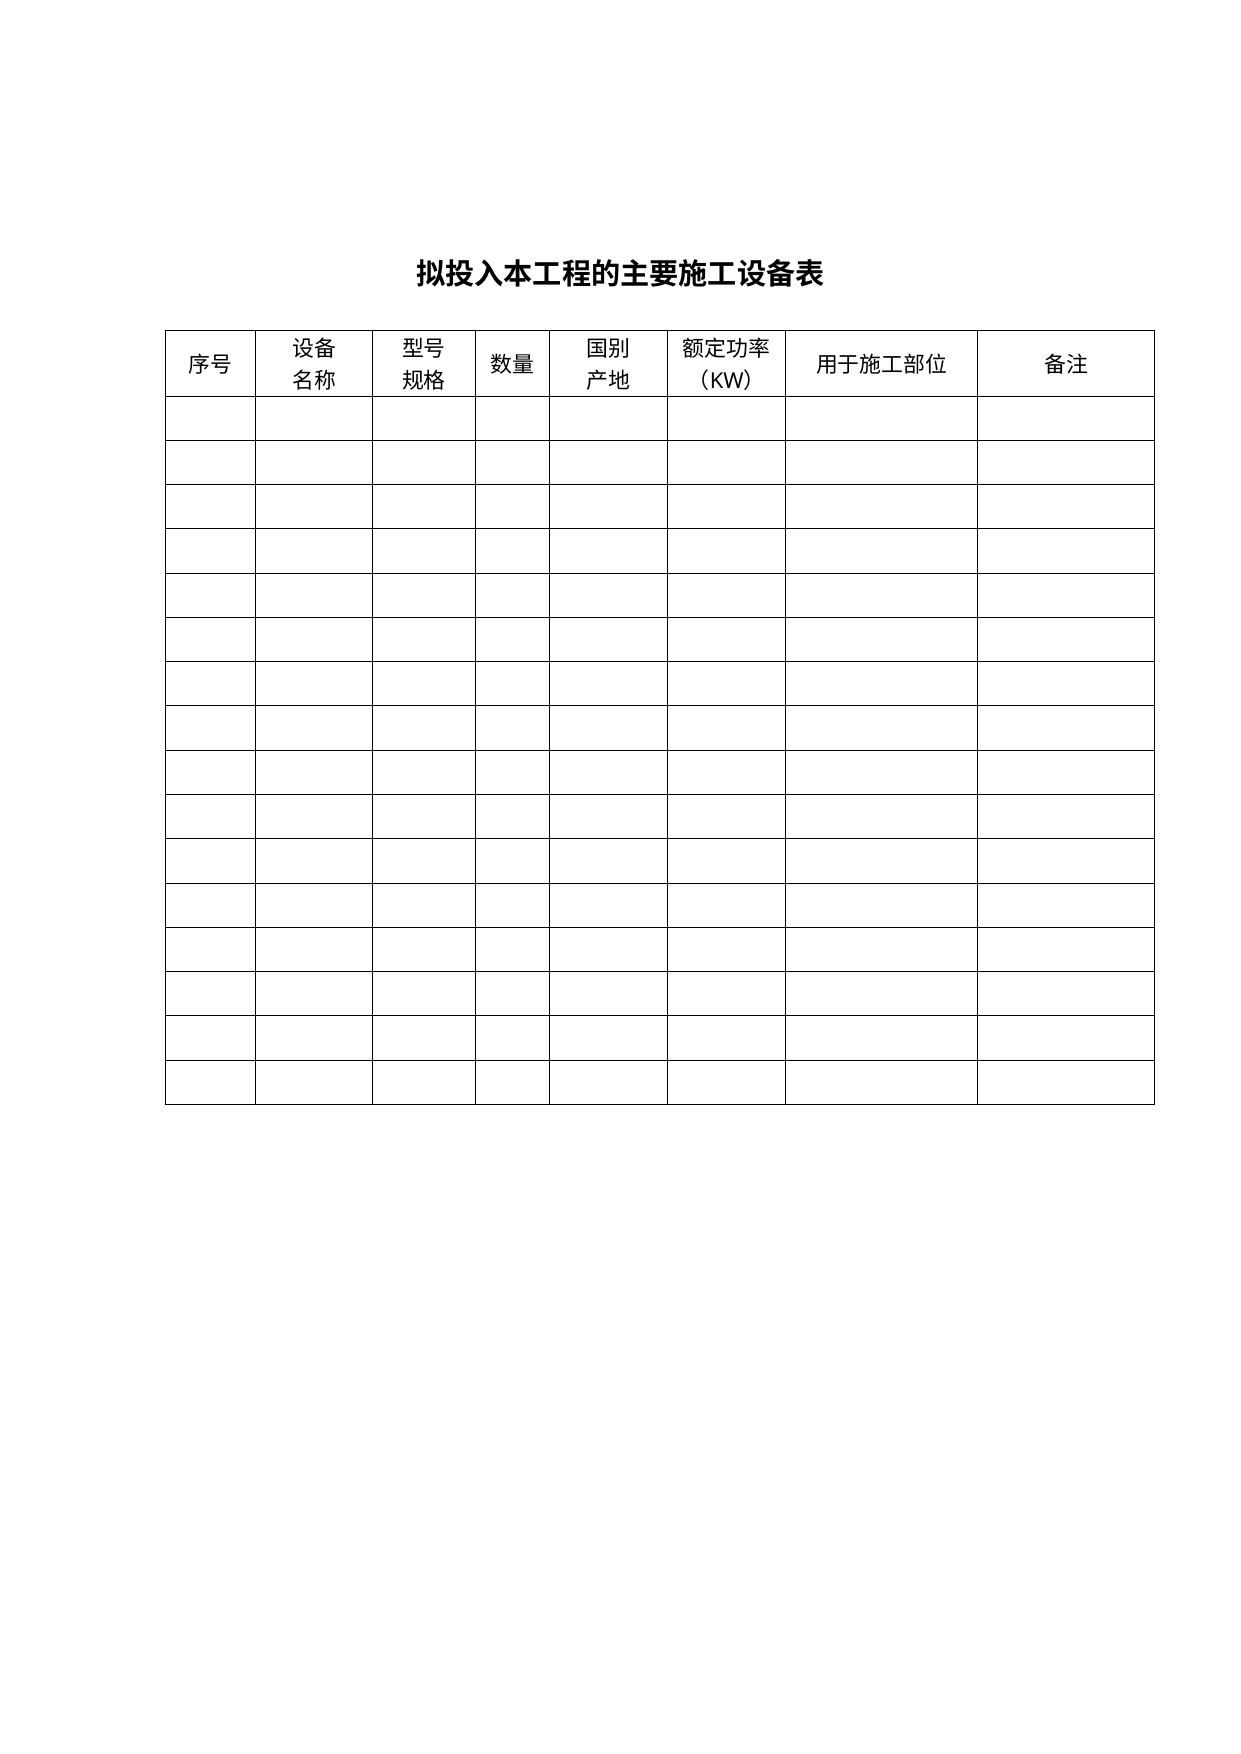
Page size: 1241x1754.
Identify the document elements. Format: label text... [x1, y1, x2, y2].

table_cell [166, 1061, 255, 1104]
table_cell [668, 618, 785, 661]
table_cell [256, 662, 372, 705]
table_cell [550, 529, 667, 573]
table_cell [668, 485, 785, 528]
table_cell [166, 751, 255, 794]
table_cell [668, 441, 785, 484]
table_cell [978, 529, 1154, 573]
table_cell [786, 751, 977, 794]
table_cell [476, 485, 549, 528]
table_cell [476, 529, 549, 573]
table_cell [978, 1061, 1154, 1104]
table_cell [166, 618, 255, 661]
table_cell [978, 662, 1154, 705]
table_cell [476, 574, 549, 617]
table_cell [550, 706, 667, 750]
table_cell [166, 529, 255, 573]
table_cell [166, 839, 255, 882]
table_cell [786, 884, 977, 927]
table_cell [786, 574, 977, 617]
table_cell [786, 795, 977, 838]
table_cell [476, 1061, 549, 1104]
table_cell [373, 574, 475, 617]
table_cell [256, 397, 372, 440]
table_cell [978, 574, 1154, 617]
table_header 数量 [476, 331, 549, 396]
table_cell [668, 1061, 785, 1104]
table_cell [373, 529, 475, 573]
table_cell [978, 751, 1154, 794]
table_cell [550, 972, 667, 1015]
table_cell [476, 751, 549, 794]
table_cell [166, 884, 255, 927]
table_cell [668, 529, 785, 573]
table_cell [786, 706, 977, 750]
table_cell [550, 618, 667, 661]
table_cell [550, 839, 667, 882]
table_cell [373, 706, 475, 750]
table_cell [373, 662, 475, 705]
table_cell [668, 839, 785, 882]
table_header 型号 规格 [373, 331, 475, 396]
table_cell [978, 397, 1154, 440]
table_cell [668, 662, 785, 705]
table_cell [166, 972, 255, 1015]
table_cell [256, 706, 372, 750]
table_cell [476, 972, 549, 1015]
table_cell [166, 441, 255, 484]
table_cell [786, 839, 977, 882]
table_cell [786, 928, 977, 971]
table_cell [166, 397, 255, 440]
table_cell [978, 706, 1154, 750]
table_header 设备 名称 [256, 331, 372, 396]
table_cell [786, 441, 977, 484]
table_cell [786, 618, 977, 661]
table_cell [550, 1016, 667, 1059]
table_cell [373, 441, 475, 484]
table_cell [256, 1061, 372, 1104]
table_cell [786, 662, 977, 705]
table_cell [256, 884, 372, 927]
table_cell [166, 574, 255, 617]
table_cell [786, 529, 977, 573]
table_cell [668, 884, 785, 927]
table_cell [373, 618, 475, 661]
table_cell [373, 1061, 475, 1104]
table_cell [256, 928, 372, 971]
table_cell [668, 1016, 785, 1059]
table_cell [786, 397, 977, 440]
table_cell [166, 485, 255, 528]
table_cell [978, 485, 1154, 528]
table_cell [256, 972, 372, 1015]
table_cell [373, 751, 475, 794]
table_cell [550, 662, 667, 705]
table_cell [786, 972, 977, 1015]
table_cell [476, 928, 549, 971]
table_cell [978, 441, 1154, 484]
table_cell [668, 928, 785, 971]
table_cell [256, 441, 372, 484]
table_cell [476, 795, 549, 838]
table_cell [668, 972, 785, 1015]
table_cell [256, 839, 372, 882]
table_cell [550, 795, 667, 838]
table_cell [978, 618, 1154, 661]
table_cell [476, 441, 549, 484]
table_cell [668, 397, 785, 440]
table_cell [256, 618, 372, 661]
table_cell [373, 839, 475, 882]
table_cell [668, 795, 785, 838]
table_cell [476, 662, 549, 705]
table_cell [476, 884, 549, 927]
table_cell [166, 1016, 255, 1059]
table_cell [786, 485, 977, 528]
table_cell [373, 1016, 475, 1059]
table_cell [978, 972, 1154, 1015]
table_cell [978, 839, 1154, 882]
table_cell [373, 928, 475, 971]
table_cell [256, 574, 372, 617]
table_header 用于施工部位 [786, 331, 977, 396]
table_cell [373, 884, 475, 927]
table_cell [668, 574, 785, 617]
table_cell [256, 529, 372, 573]
table_cell [550, 441, 667, 484]
table_cell [373, 972, 475, 1015]
table_cell [256, 485, 372, 528]
table_cell [476, 618, 549, 661]
table_cell [166, 795, 255, 838]
table_cell [668, 706, 785, 750]
table_cell [256, 1016, 372, 1059]
table_cell [476, 839, 549, 882]
table_cell [978, 884, 1154, 927]
table_cell [786, 1016, 977, 1059]
table_cell [550, 397, 667, 440]
table_cell [668, 751, 785, 794]
table_cell [978, 1016, 1154, 1059]
table_cell [550, 928, 667, 971]
table_cell [166, 662, 255, 705]
table_cell [476, 1016, 549, 1059]
table_cell [550, 574, 667, 617]
table_cell [786, 1061, 977, 1104]
text 拟投入本工程的主要施工设备表 [187, 239, 1053, 304]
table_cell [978, 928, 1154, 971]
table_header 额定功率 （KW） [668, 331, 785, 396]
table_cell [550, 1061, 667, 1104]
table_header 国别 产地 [550, 331, 667, 396]
table_cell [256, 751, 372, 794]
table_cell [550, 485, 667, 528]
table_cell [550, 884, 667, 927]
table_cell [476, 706, 549, 750]
table_header 备注 [978, 331, 1154, 396]
table_cell [978, 795, 1154, 838]
table_cell [373, 397, 475, 440]
table_cell [256, 795, 372, 838]
table_cell [373, 485, 475, 528]
table_cell [166, 928, 255, 971]
table_header 序号 [166, 331, 255, 396]
table_cell [373, 795, 475, 838]
table_cell [476, 397, 549, 440]
table_cell [166, 706, 255, 750]
table_cell [550, 751, 667, 794]
